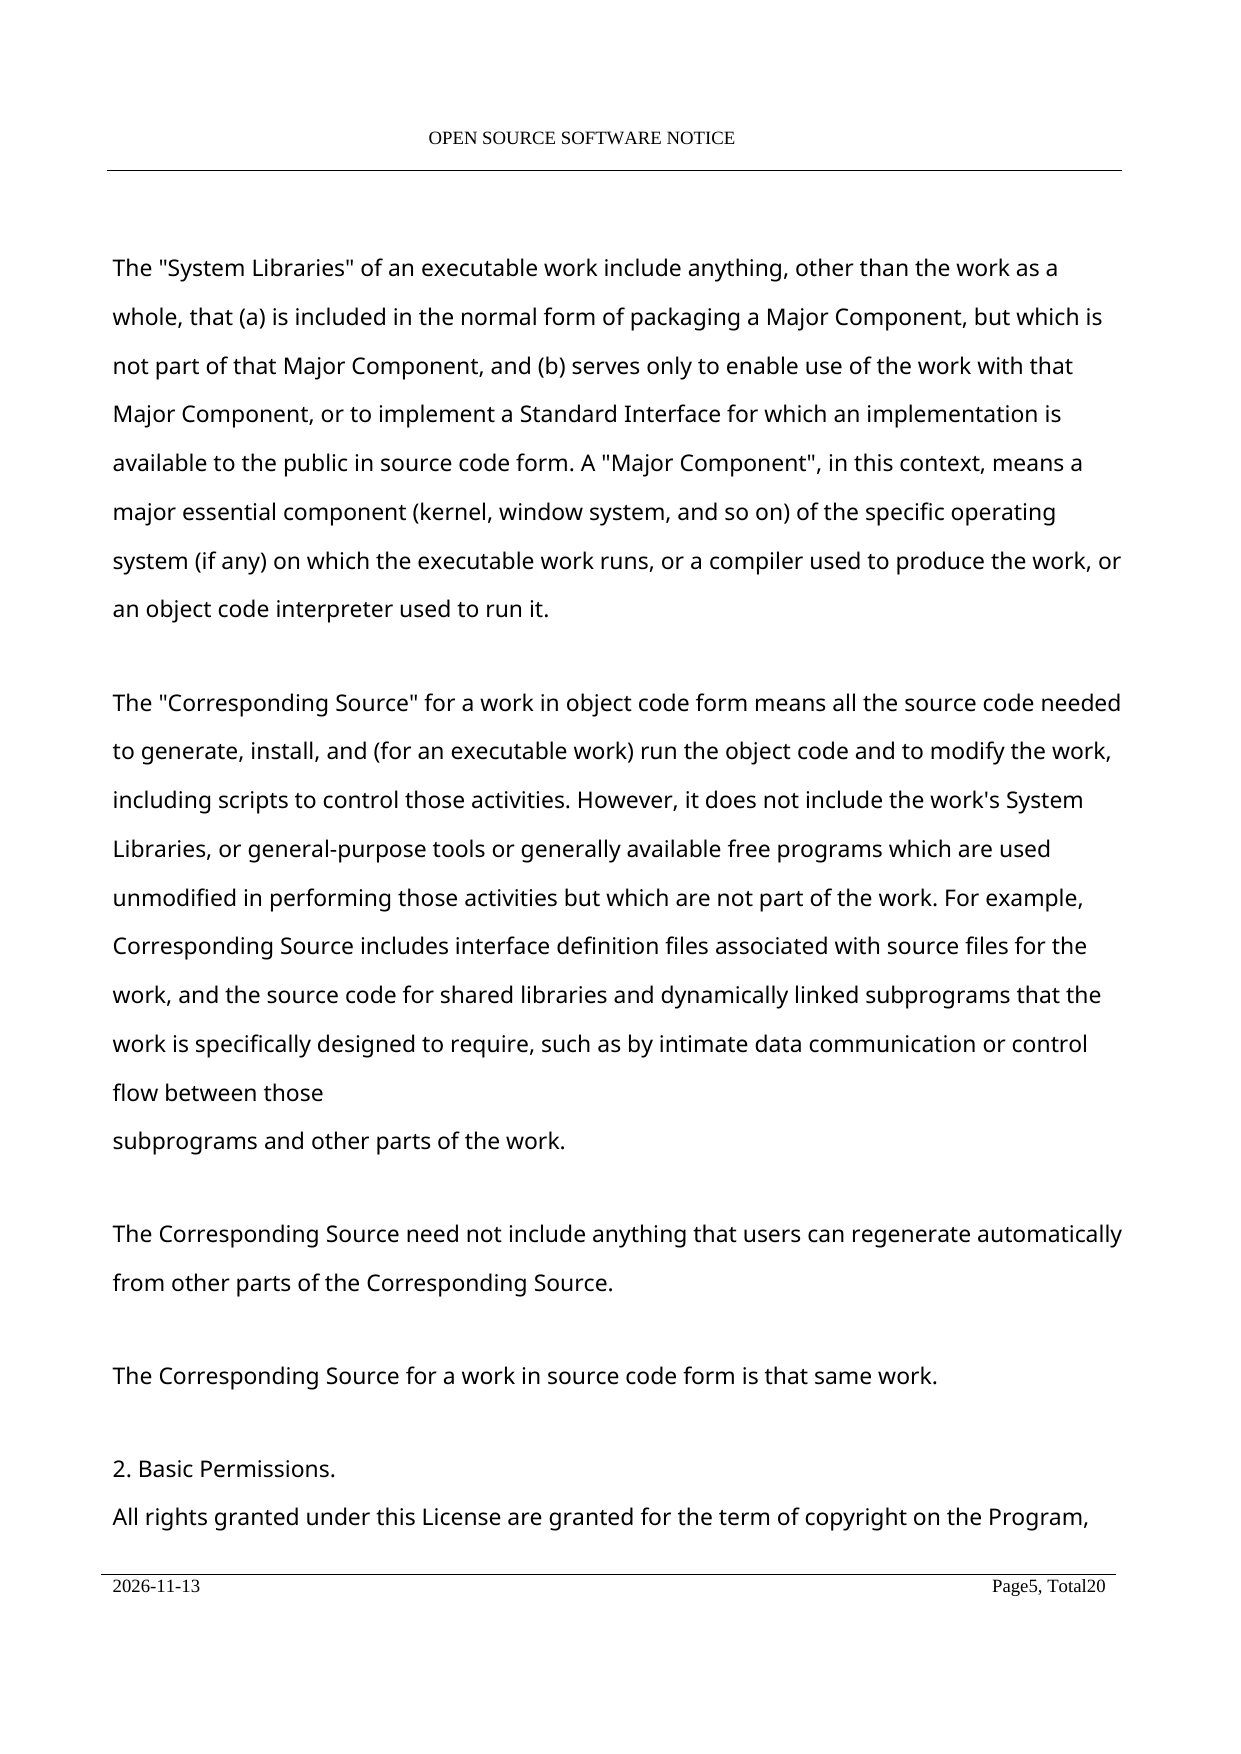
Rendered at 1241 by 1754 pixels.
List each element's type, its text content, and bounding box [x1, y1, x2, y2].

text The Corresponding Source for a work in source code form is that same work. [112, 1359, 1128, 1392]
text The "Corresponding Source" for a work in object code form means all the source code needed to generate, install, and (for an executable work) run the object code and to modify the work, including scripts to control those activities. However, it does not include the work's System Libraries, or general-purpose tools or generally available free programs which are used unmodified in performing those activities but which are not part of the work. For example, Corresponding Source includes interface definition files associated with source files for the work, and the source code for shared libraries and dynamically linked subprograms that the work is specifically designed to require, such as by intimate data communication or control flow between those [112, 686, 1128, 1108]
text subprograms and other parts of the work. [112, 1124, 1128, 1157]
text The Corresponding Source need not include anything that users can regenerate automatically from other parts of the Corresponding Source. [112, 1217, 1128, 1298]
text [112, 1501, 1128, 1533]
text 2. Basic Permissions. [112, 1452, 1128, 1485]
text The "System Libraries" of an executable work include anything, other than the work as a whole, that (a) is included in the normal form of packaging a Major Component, but which is not part of that Major Component, and (b) serves only to enable use of the work with that Major Component, or to implement a Standard Interface for which an implementation is available to the public in source code form. A "Major Component", in this context, means a major essential component (kernel, window system, and so on) of the specific operating system (if any) on which the executable work runs, or a compiler used to produce the work, or an object code interpreter used to run it. [112, 251, 1128, 625]
